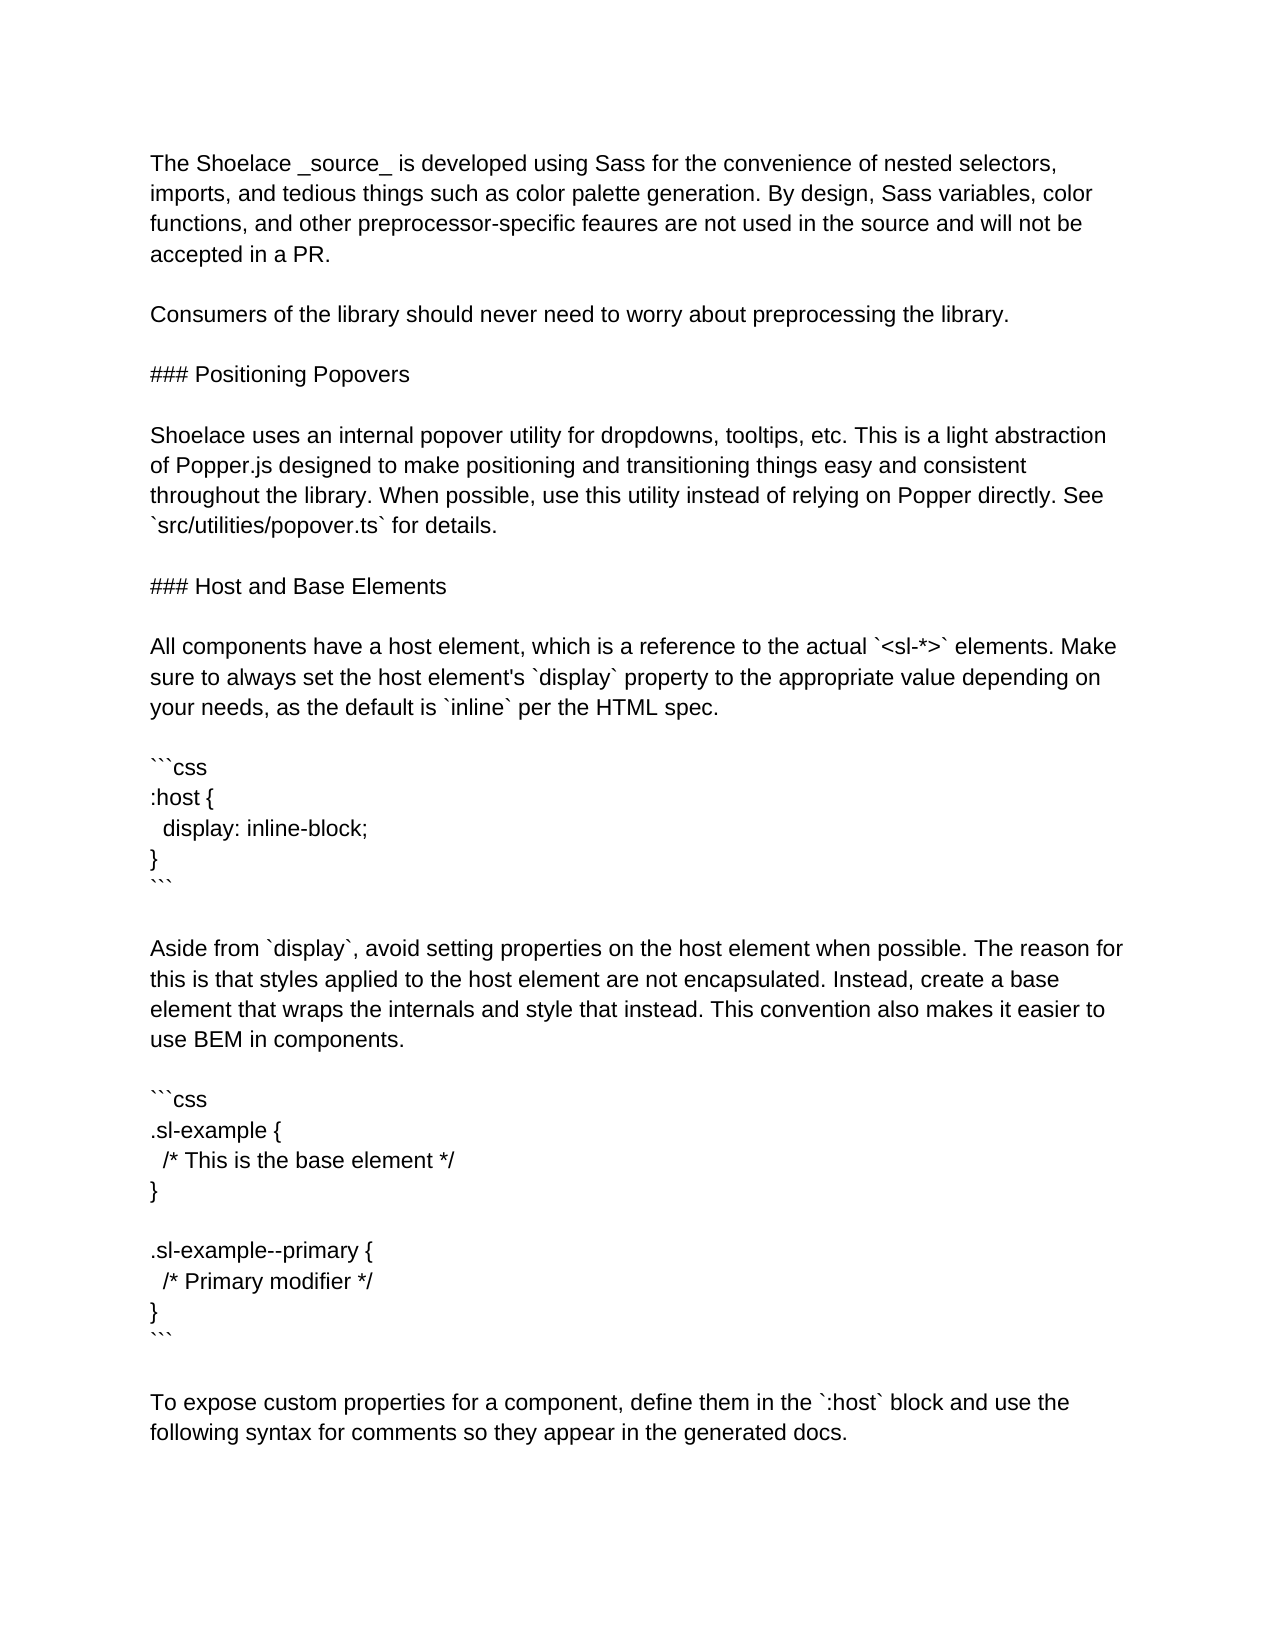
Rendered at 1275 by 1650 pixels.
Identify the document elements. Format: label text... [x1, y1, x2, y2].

text ### Positioning Popovers [150, 361, 1125, 388]
text } [150, 845, 1125, 871]
text ``` [150, 1328, 1125, 1354]
text Consumers of the library should never need to worry about preprocessing the library. [150, 301, 1125, 327]
text Shoelace uses an internal popover utility for dropdowns, tooltips, etc. This is a light abstraction of Popper.js designed to make positioning and transitioning things easy and consistent throughout the library. When possible, use this utility instead of relying on Popper directly. See `src/utilities/popover.ts` for details. [150, 422, 1125, 539]
text Aside from `display`, avoid setting properties on the host element when possible. The reason for this is that styles applied to the host element are not encapsulated. Instead, create a base element that wraps the internals and style that instead. This convention also makes it easier to use BEM in components. [150, 935, 1125, 1052]
text :host { [150, 784, 1125, 811]
text ```css [150, 754, 1125, 781]
text All components have a host element, which is a reference to the actual `<sl-*>` elements. Make sure to always set the host element's `display` property to the appropriate value depending on your needs, as the default is `inline` per the HTML spec. [150, 633, 1125, 720]
text ```css [150, 1086, 1125, 1113]
text } [150, 1298, 1125, 1324]
text display: inline-block; [150, 814, 1125, 841]
text .sl-example--primary { [150, 1237, 1125, 1264]
text To expose custom properties for a component, define them in the `:host` block and use the following syntax for comments so they appear in the generated docs. [150, 1388, 1125, 1445]
text The Shoelace _source_ is developed using Sass for the convenience of nested selectors, imports, and tedious things such as color palette generation. By design, Sass variables, color functions, and other preprocessor-specific feaures are not used in the source and will not be accepted in a PR. [150, 150, 1125, 267]
text /* Primary modifier */ [150, 1268, 1125, 1294]
text } [150, 1177, 1125, 1203]
text ### Host and Base Elements [150, 573, 1125, 599]
text ``` [150, 875, 1125, 901]
text /* This is the base element */ [150, 1147, 1125, 1173]
text .sl-example { [150, 1117, 1125, 1143]
